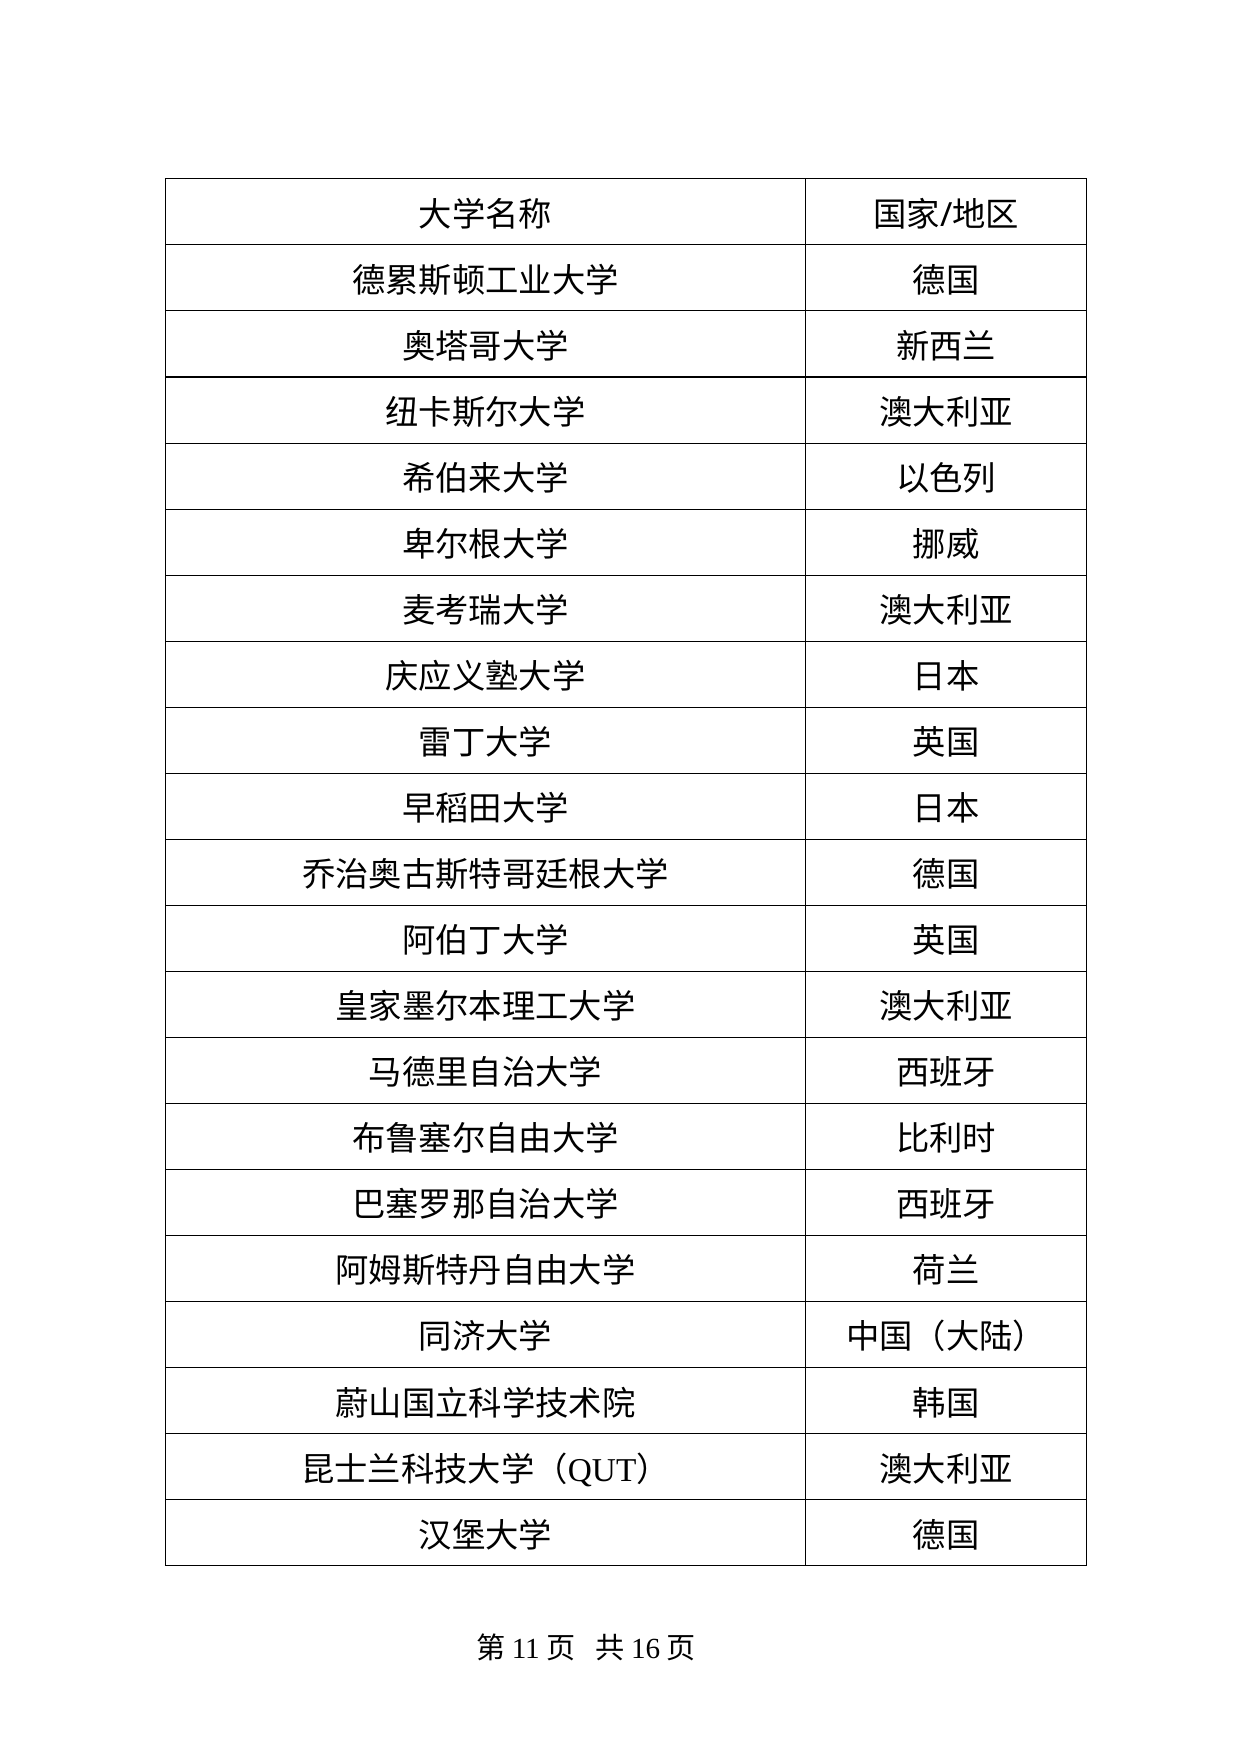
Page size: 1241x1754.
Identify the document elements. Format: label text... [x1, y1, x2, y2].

table_cell 中国（大陆） [806, 1302, 1086, 1367]
table_cell 昆士兰科技大学（QUT） [166, 1434, 805, 1499]
table_cell 奥塔哥大学 [166, 311, 805, 376]
table_cell 蔚山国立科学技术院 [166, 1368, 805, 1433]
table_cell 澳大利亚 [806, 576, 1086, 641]
table_cell 挪威 [806, 510, 1086, 574]
table_cell 汉堡大学 [166, 1500, 805, 1565]
table_cell 新西兰 [806, 311, 1086, 376]
table_cell 早稻田大学 [166, 774, 805, 839]
table_cell 纽卡斯尔大学 [166, 378, 805, 442]
table_cell 英国 [806, 906, 1086, 971]
table_cell 希伯来大学 [166, 444, 805, 508]
table_cell 德国 [806, 840, 1086, 905]
table_cell 日本 [806, 774, 1086, 839]
table_cell 西班牙 [806, 1038, 1086, 1103]
table_cell 德累斯顿工业大学 [166, 245, 805, 310]
table_cell 荷兰 [806, 1236, 1086, 1301]
table_cell 澳大利亚 [806, 378, 1086, 442]
table_cell 雷丁大学 [166, 708, 805, 773]
table_cell 德国 [806, 1500, 1086, 1565]
table_cell 同济大学 [166, 1302, 805, 1367]
table_cell 西班牙 [806, 1170, 1086, 1235]
table_header 国家/地区 [806, 179, 1086, 244]
table_cell 阿伯丁大学 [166, 906, 805, 971]
table_cell 皇家墨尔本理工大学 [166, 972, 805, 1037]
table_cell 巴塞罗那自治大学 [166, 1170, 805, 1235]
table_cell 卑尔根大学 [166, 510, 805, 574]
table_cell 阿姆斯特丹自由大学 [166, 1236, 805, 1301]
table_cell 乔治奥古斯特哥廷根大学 [166, 840, 805, 905]
table_cell 澳大利亚 [806, 972, 1086, 1037]
table_cell 以色列 [806, 444, 1086, 508]
table_cell 日本 [806, 642, 1086, 707]
table_cell 英国 [806, 708, 1086, 773]
table_cell 比利时 [806, 1104, 1086, 1169]
table_cell 庆应义塾大学 [166, 642, 805, 707]
table_cell 韩国 [806, 1368, 1086, 1433]
table_cell 布鲁塞尔自由大学 [166, 1104, 805, 1169]
table_header 大学名称 [166, 179, 805, 244]
table_cell 马德里自治大学 [166, 1038, 805, 1103]
table_cell 德国 [806, 245, 1086, 310]
table_cell 澳大利亚 [806, 1434, 1086, 1499]
table_cell 麦考瑞大学 [166, 576, 805, 641]
